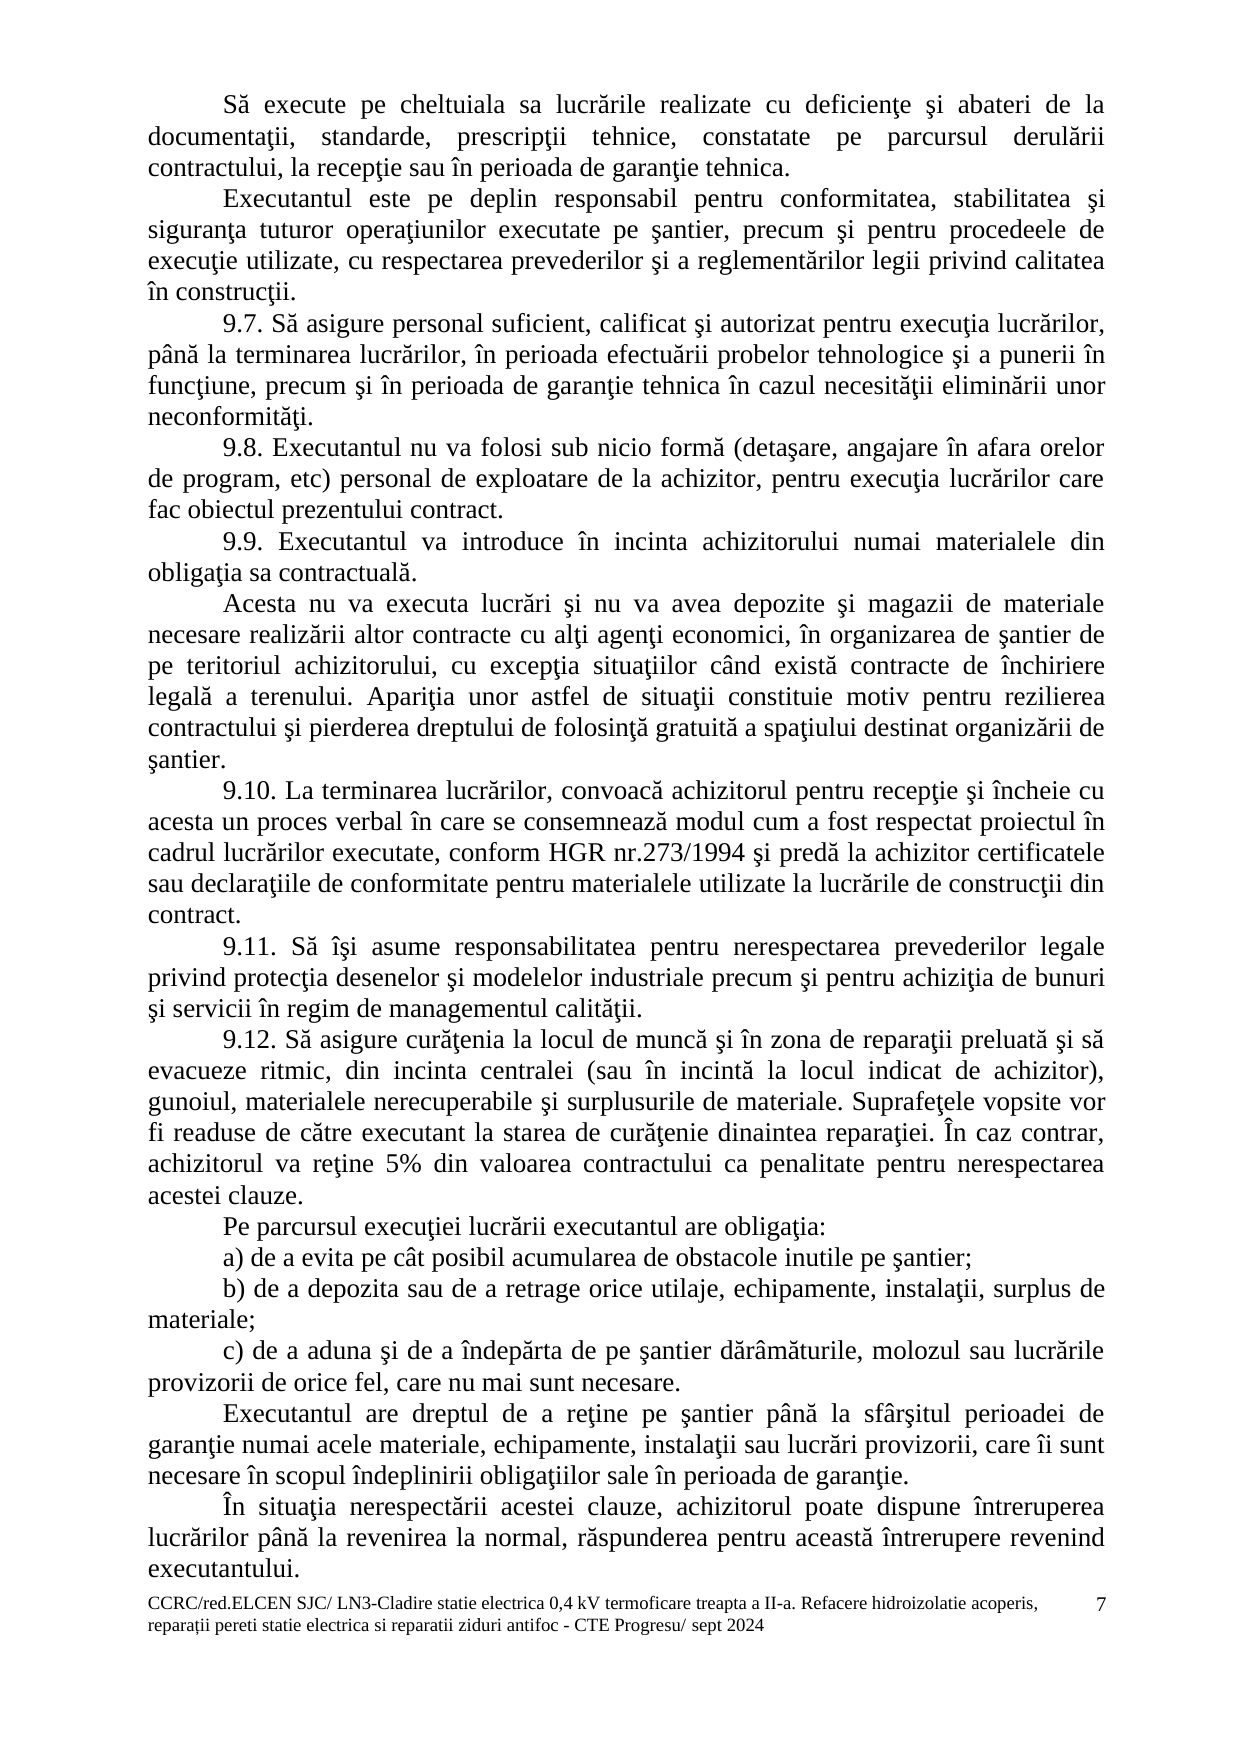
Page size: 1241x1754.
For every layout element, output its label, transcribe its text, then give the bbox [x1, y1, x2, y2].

text Executantul este pe deplin responsabil pentru conformitatea, stabilitatea şi siguranţa tuturor operaţiunilor executate pe şantier, precum şi pentru procedeele de execuţie utilizate, cu respectarea prevederilor şi a reglementărilor legii privind calitatea în construcţii. [148, 182, 1106, 307]
text b) de a depozita sau de a retrage orice utilaje, echipamente, instalaţii, surplus de materiale; [148, 1272, 1106, 1334]
text În situaţia nerespectării acestei clauze, achizitorul poate dispune întreruperea lucrărilor până la revenirea la normal, răspunderea pentru această întrerupere revenind executantului. [148, 1490, 1106, 1584]
text 9.9. Executantul va introduce în incinta achizitorului numai materialele din obligaţia sa contractuală. [148, 525, 1106, 587]
text 9.8. Executantul nu va folosi sub nicio formă (detaşare, angajare în afara orelor de program, etc) personal de exploatare de la achizitor, pentru execuţia lucrărilor care fac obiectul prezentului contract. [148, 431, 1106, 525]
text a) de a evita pe cât posibil acumularea de obstacole inutile pe şantier; [148, 1241, 1106, 1272]
text Să execute pe cheltuiala sa lucrările realizate cu deficienţe şi abateri de la documentaţii, standarde, prescripţii tehnice, constatate pe parcursul derulării contractului, la recepţie sau în perioada de garanţie tehnica. [148, 89, 1106, 182]
text c) de a aduna şi de a îndepărta de pe şantier dărâmăturile, molozul sau lucrările provizorii de orice fel, care nu mai sunt necesare. [148, 1334, 1106, 1397]
text 9.7. Să asigure personal suficient, calificat şi autorizat pentru execuţia lucrărilor, până la terminarea lucrărilor, în perioada efectuării probelor tehnologice şi a punerii în funcţiune, precum şi în perioada de garanţie tehnica în cazul necesităţii eliminării unor neconformităţi. [148, 307, 1106, 431]
text 9.10. La terminarea lucrărilor, convoacă achizitorul pentru recepţie şi încheie cu acesta un proces verbal în care se consemnează modul cum a fost respectat proiectul în cadrul lucrărilor executate, conform HGR nr.273/1994 şi predă la achizitor certificatele sau declaraţiile de conformitate pentru materialele utilizate la lucrările de construcţii din contract. [148, 774, 1106, 929]
text 9.11. Să îşi asume responsabilitatea pentru nerespectarea prevederilor legale privind protecţia desenelor şi modelelor industriale precum şi pentru achiziţia de bunuri şi servicii în regim de managementul calităţii. [148, 929, 1106, 1023]
text Acesta nu va executa lucrări şi nu va avea depozite şi magazii de materiale necesare realizării altor contracte cu alţi agenţi economici, în organizarea de şantier de pe teritoriul achizitorului, cu excepţia situaţiilor când există contracte de închiriere legală a terenului. Apariţia unor astfel de situaţii constituie motiv pentru rezilierea contractului şi pierderea dreptului de folosinţă gratuită a spaţiului destinat organizării de şantier. [148, 587, 1106, 774]
text Pe parcursul execuţiei lucrării executantul are obligaţia: [148, 1210, 1106, 1241]
text Executantul are dreptul de a reţine pe şantier până la sfârşitul perioadei de garanţie numai acele materiale, echipamente, instalaţii sau lucrări provizorii, care îi sunt necesare în scopul îndeplinirii obligaţiilor sale în perioada de garanţie. [148, 1397, 1106, 1490]
text 9.12. Să asigure curăţenia la locul de muncă şi în zona de reparaţii preluată şi să evacueze ritmic, din incinta centralei (sau în incintă la locul indicat de achizitor), gunoiul, materialele nerecuperabile şi surplusurile de materiale. Suprafeţele vopsite vor fi readuse de către executant la starea de curăţenie dinaintea reparaţiei. În caz contrar, achizitorul va reţine 5% din valoarea contractului ca penalitate pentru nerespectarea acestei clauze. [148, 1023, 1106, 1210]
